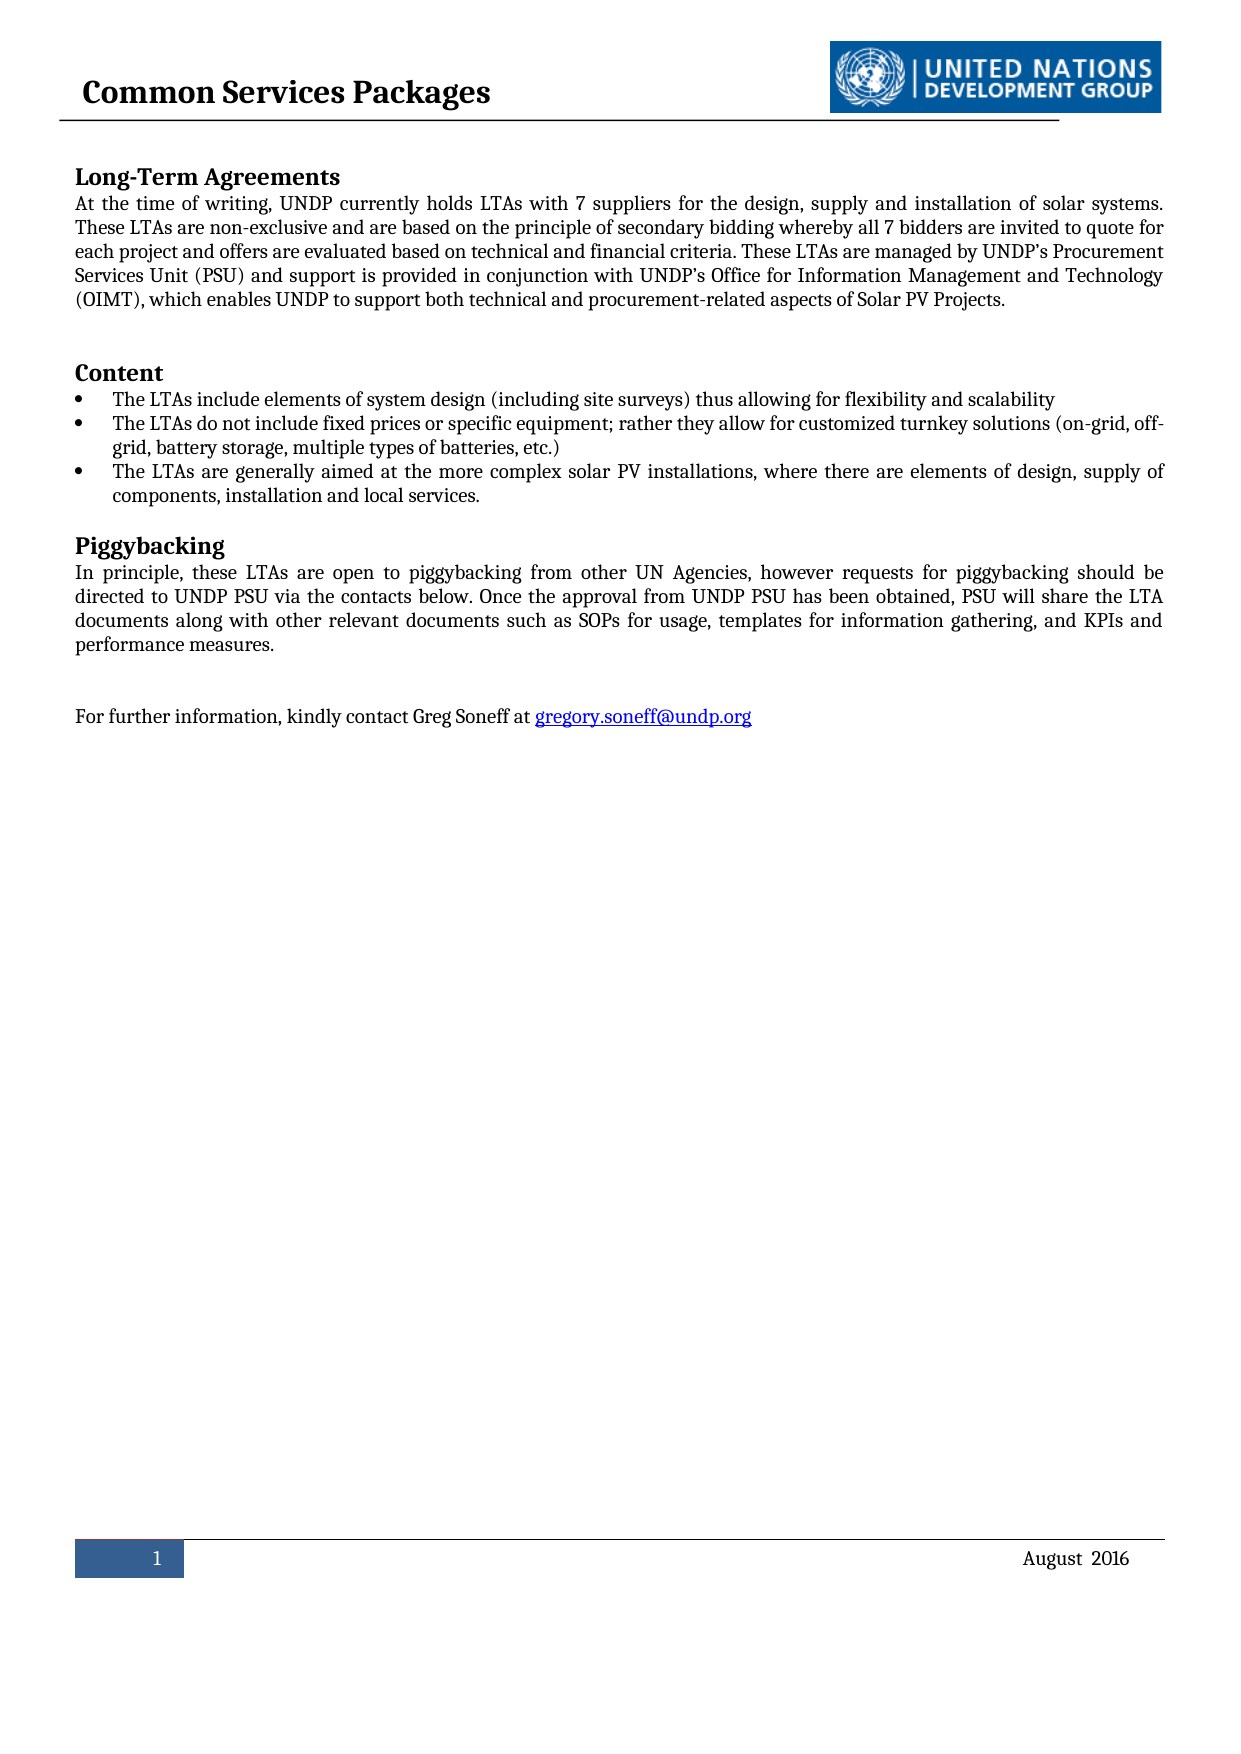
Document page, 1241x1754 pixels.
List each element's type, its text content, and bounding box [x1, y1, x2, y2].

text Content [75, 359, 1165, 388]
text Long-Term Agreements [75, 163, 1165, 192]
text For further information, kindly contact Greg Soneff at gregory.soneff@undp.org [75, 704, 1165, 728]
list The LTAs are generally aimed at the more complex solar PV installations, where there are elements of design, supply of components, installation and local services. [75, 460, 1165, 508]
list The LTAs do not include fixed prices or specific equipment; rather they allow for customized turnkey solutions (on-grid, off-grid, battery storage, multiple types of batteries, etc.) [75, 412, 1165, 460]
text Piggybacking [75, 532, 1165, 561]
text In principle, these LTAs are open to piggybacking from other UN Agencies, however requests for piggybacking should be directed to UNDP PSU via the contacts below. Once the approval from UNDP PSU has been obtained, PSU will share the LTA documents along with other relevant documents such as SOPs for usage, templates for information gathering, and KPIs and performance measures. [75, 561, 1165, 656]
picture [830, 41, 1162, 113]
text At the time of writing, UNDP currently holds LTAs with 7 suppliers for the design, supply and installation of solar systems. These LTAs are non-exclusive and are based on the principle of secondary bidding whereby all 7 bidders are invited to quote for each project and offers are evaluated based on technical and financial criteria. These LTAs are managed by UNDP’s Procurement Services Unit (PSU) and support is provided in conjunction with UNDP’s Office for Information Management and Technology (OIMT), which enables UNDP to support both technical and procurement-related aspects of Solar PV Projects. [75, 192, 1165, 311]
list The LTAs include elements of system design (including site surveys) thus allowing for flexibility and scalability [75, 388, 1165, 412]
